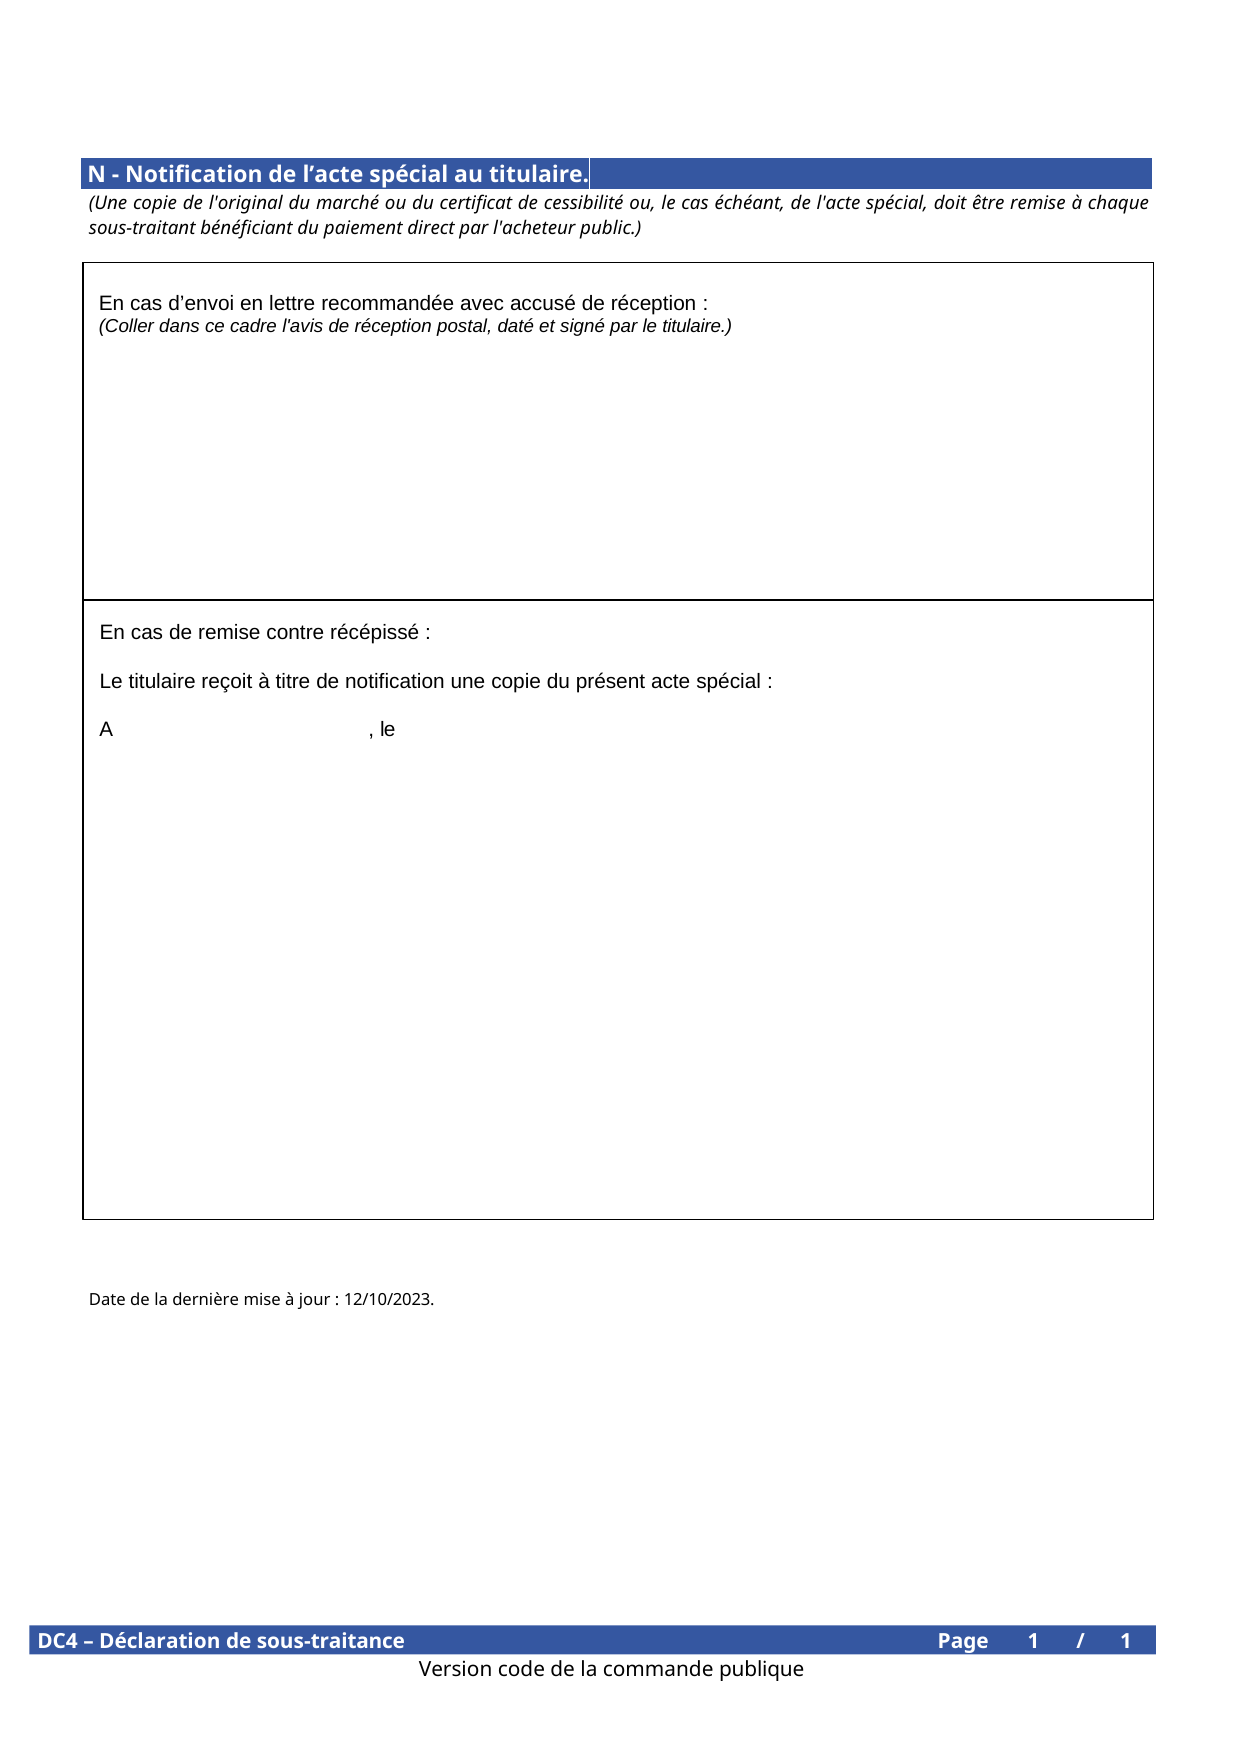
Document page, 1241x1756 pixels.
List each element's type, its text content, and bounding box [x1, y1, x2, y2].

text Date de la dernière mise à jour : 12/10/2023. [89, 1287, 1226, 1310]
text N - Notification de l’acte spécial au titulaire. (Une copie de l'original du marché ou du certificat de cessibilité ou, le cas échéant, de l'acte spécial, doit être remise à chaque sous-traitant bénéficiant du paiement direct par l'acheteur public.) [81, 158, 1152, 240]
